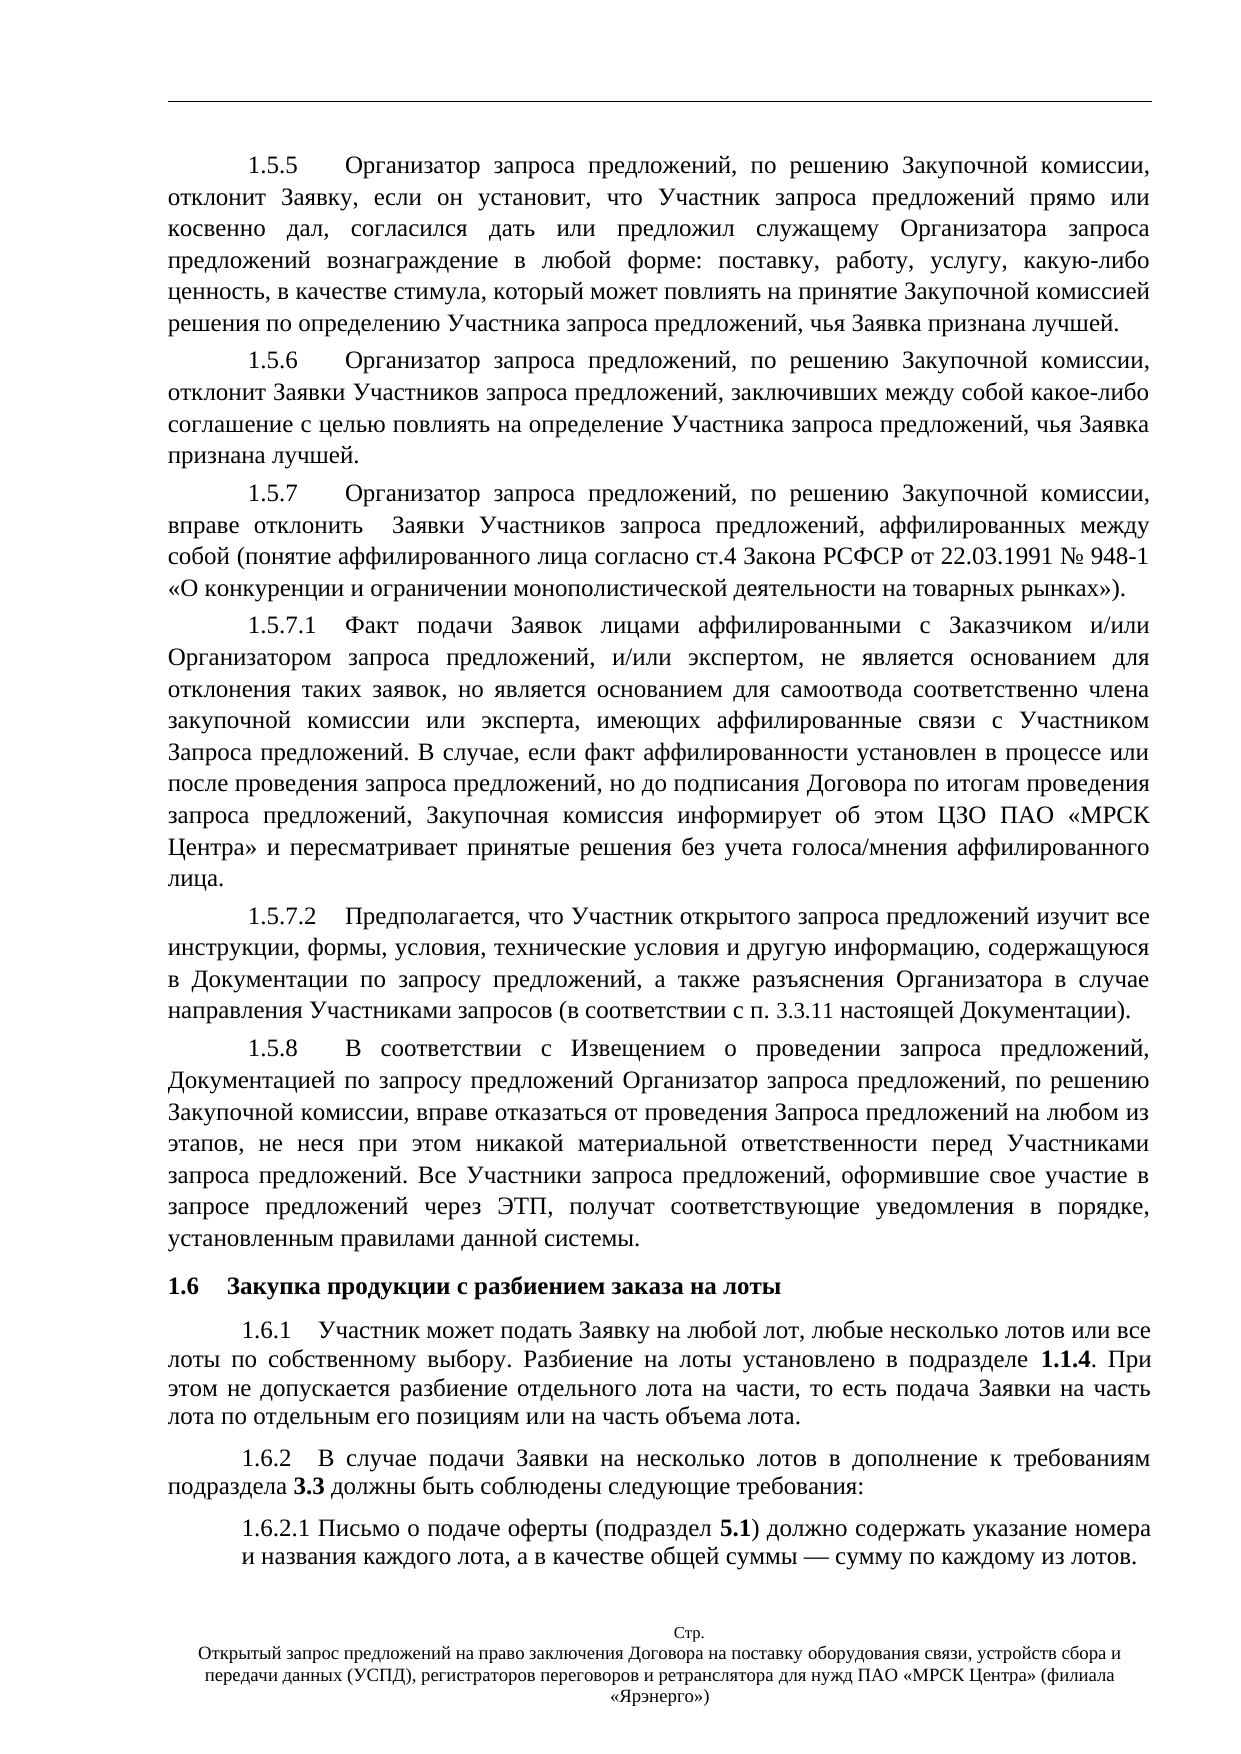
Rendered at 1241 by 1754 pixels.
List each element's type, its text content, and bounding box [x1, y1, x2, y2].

subtitle В случае подачи Заявки на несколько лотов в дополнение к требованиям подраздела 3.3 должны быть соблюдены следующие требования: [168, 1443, 1152, 1500]
subtitle Участник может подать Заявку на любой лот, любые несколько лотов или все лоты по собственному выбору. Разбиение на лоты установлено в подразделе 1.1.4. При этом не допускается разбиение отдельного лота на части, то есть подача Заявки на часть лота по отдельным его позициям или на часть объема лота. [168, 1315, 1152, 1430]
list Организатор запроса предложений, по решению Закупочной комиссии, отклонит Заявки Участников запроса предложений, заключивших между собой какое-либо соглашение с целью повлиять на определение Участника запроса предложений, чья Заявка признана лучшей. [168, 346, 1150, 469]
list Организатор запроса предложений, по решению Закупочной комиссии, отклонит Заявку, если он установит, что Участник запроса предложений прямо или косвенно дал, согласился дать или предложил служащему Организатора запроса предложений вознаграждение в любой форме: поставку, работу, услугу, какую-либо ценность, в качестве стимула, который может повлиять на принятие Закупочной комиссией решения по определению Участника запроса предложений, чья Заявка признана лучшей. [168, 150, 1150, 337]
subtitle Закупка продукции с разбиением заказа на лоты [168, 1271, 1152, 1300]
list Предполагается, что Участник открытого запроса предложений изучит все инструкции, формы, условия, технические условия и другую информацию, содержащуюся в Документации по запросу предложений, а также разъяснения Организатора в случае направления Участниками запросов (в соответствии с п. 3.3.11 настоящей Документации). [168, 901, 1150, 1024]
subtitle Письмо о подаче оферты (подраздел 5.1) должно содержать указание номера и названия каждого лота, а в качестве общей суммы — сумму по каждому из лотов. [241, 1513, 1152, 1570]
list Организатор запроса предложений, по решению Закупочной комиссии, вправе отклонить Заявки Участников запроса предложений, аффилированных между собой (понятие аффилированного лица согласно ст.4 Закона РСФСР от 22.03.1991 № 948-1 «О конкуренции и ограничении монополистической деятельности на товарных рынках»). [168, 478, 1150, 602]
list В соответствии с Извещением о проведении запроса предложений, Документацией по запросу предложений Организатор запроса предложений, по решению Закупочной комиссии, вправе отказаться от проведения Запроса предложений на любом из этапов, не неся при этом никакой материальной ответственности перед Участниками запроса предложений. Все Участники запроса предложений, оформившие свое участие в запросе предложений через ЭТП, получат соответствующие уведомления в порядке, установленным правилами данной системы. [168, 1033, 1150, 1252]
list Факт подачи Заявок лицами аффилированными с Заказчиком и/или Организатором запроса предложений, и/или экспертом, не является основанием для отклонения таких заявок, но является основанием для самоотвода соответственно члена закупочной комиссии или эксперта, имеющих аффилированные связи с Участником Запроса предложений. В случае, если факт аффилированности установлен в процессе или после проведения запроса предложений, но до подписания Договора по итогам проведения запроса предложений, Закупочная комиссия информирует об этом ЦЗО ПАО «МРСК Центра» и пересматривает принятые решения без учета голоса/мнения аффилированного лица. [168, 611, 1150, 892]
